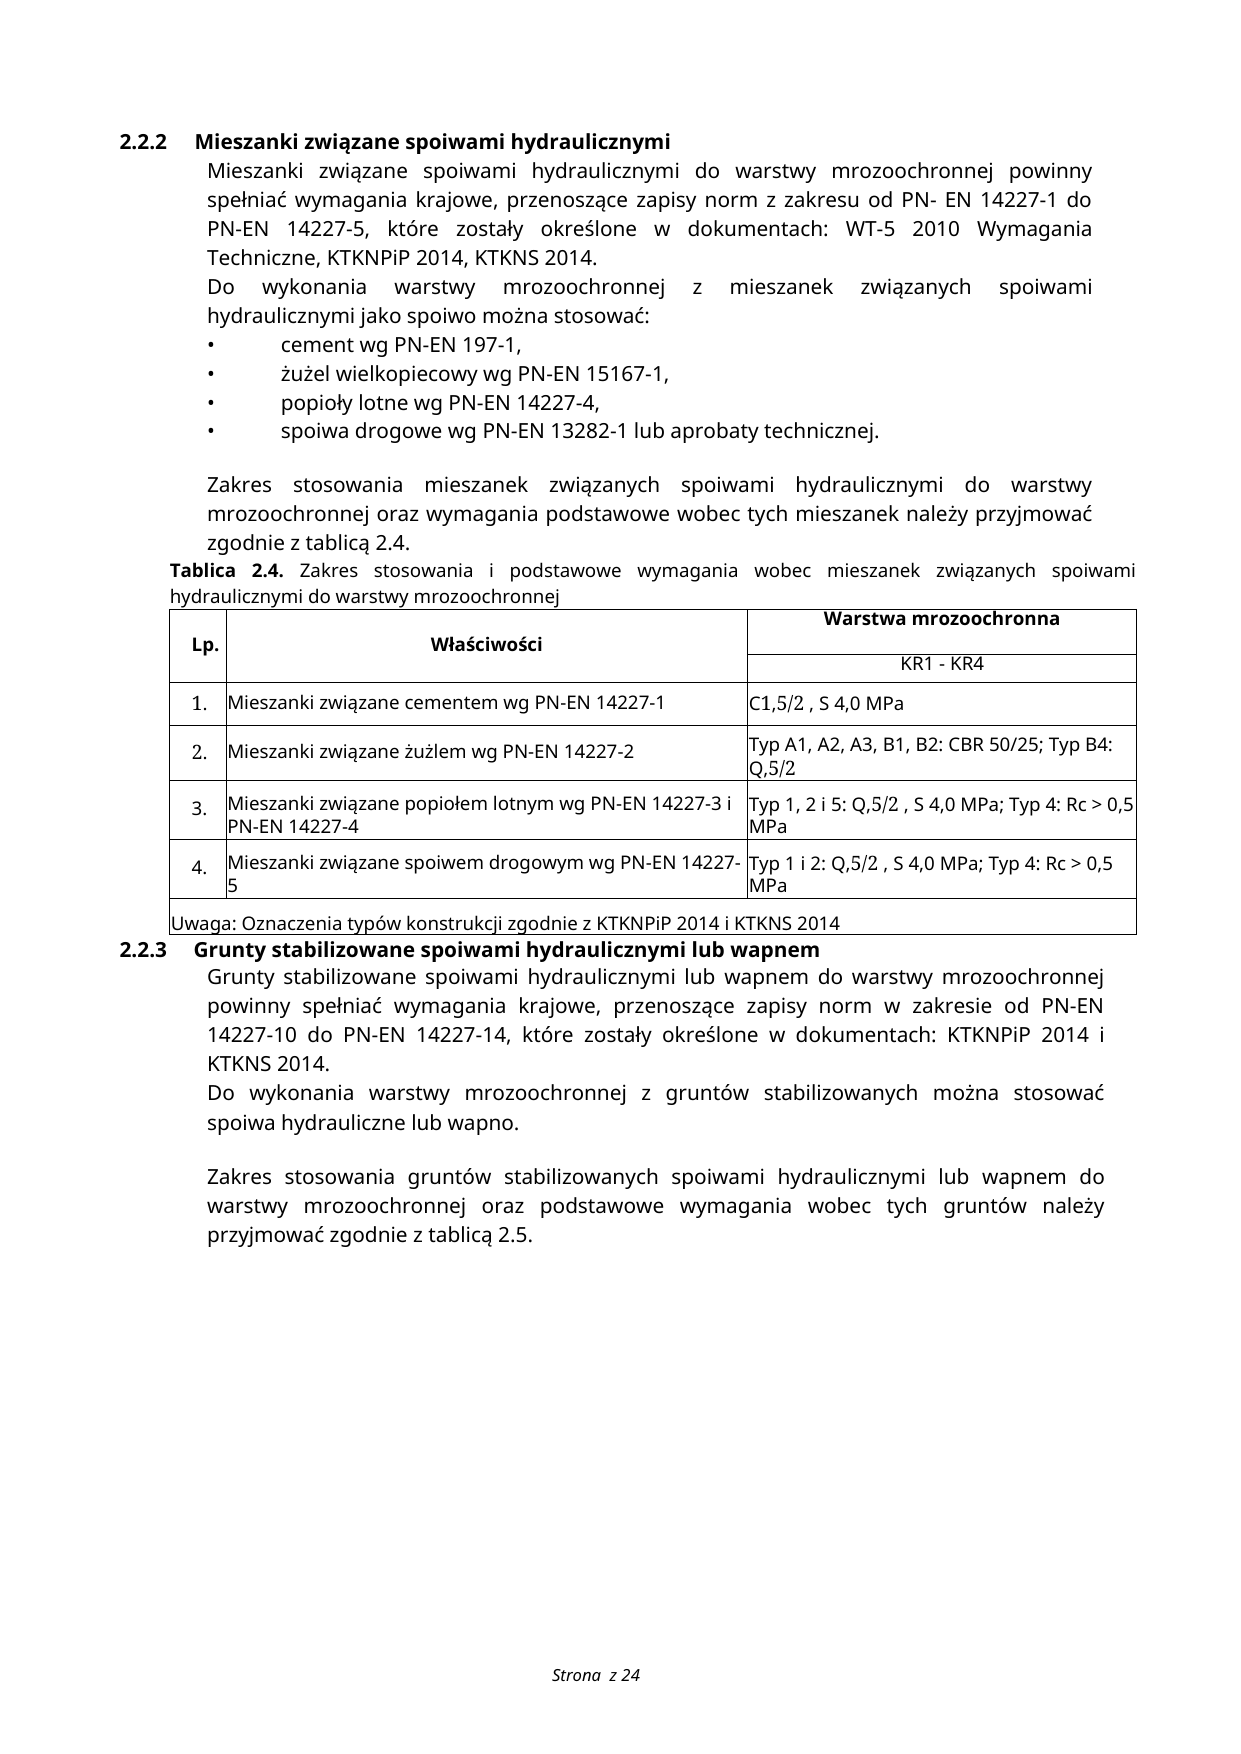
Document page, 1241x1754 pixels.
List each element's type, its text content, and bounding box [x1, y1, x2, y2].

list popioły lotne wg PN-EN 14227-4, [207, 387, 1187, 416]
table_cell Uwaga: Oznaczenia typów konstrukcji zgodnie z KTKNPiP 2014 i KTKNS 2014 [170, 899, 1136, 934]
table_header Właściwości [227, 610, 747, 682]
text Zakres stosowania gruntów stabilizowanych spoiwami hydraulicznymi lub wapnem do warstwy mrozoochronnej oraz podstawowe wymagania wobec tych gruntów należy przyjmować zgodnie z tablicą 2.5. [207, 1162, 1106, 1248]
list spoiwa drogowe wg PN-EN 13282-1 lub aprobaty technicznej. [207, 416, 1187, 445]
text Grunty stabilizowane spoiwami hydraulicznymi lub wapnem do warstwy mrozoochronnej powinny spełniać wymagania krajowe, przenoszące zapisy norm w zakresie od PN-EN 14227-10 do PN-EN 14227-14, które zostały określone w dokumentach: KTKNPiP 2014 i KTKNS 2014. [207, 961, 1106, 1077]
table_cell Mieszanki związane cementem wg PN-EN 14227-1 [227, 683, 747, 725]
table_cell Mieszanki związane żużlem wg PN-EN 14227-2 [227, 726, 747, 780]
table_header Warstwa mrozoochronna [748, 610, 1136, 654]
table_cell C1,5/2 , S 4,0 MPa [748, 683, 1136, 725]
table_cell KR1 - KR4 [748, 655, 1136, 682]
text Do wykonania warstwy mrozoochronnej z gruntów stabilizowanych można stosować spoiwa hydrauliczne lub wapno. [207, 1077, 1106, 1136]
list Grunty stabilizowane spoiwami hydraulicznymi lub wapnem [119, 941, 1187, 961]
table_header Lp. [170, 610, 226, 682]
list cement wg PN-EN 197-1, [207, 329, 1187, 358]
table_cell 1. [170, 683, 226, 725]
list Mieszanki związane spoiwami hydraulicznymi [119, 126, 1187, 155]
text Do wykonania warstwy mrozoochronnej z mieszanek związanych spoiwami hydraulicznymi jako spoiwo można stosować: [207, 271, 1093, 329]
table_cell Typ A1, A2, A3, B1, B2: CBR 50/25; Typ B4: Q,5/2 [748, 726, 1136, 780]
table_cell 2. [170, 726, 226, 780]
text Zakres stosowania mieszanek związanych spoiwami hydraulicznymi do warstwy mrozoochronnej oraz wymagania podstawowe wobec tych mieszanek należy przyjmować zgodnie z tablicą 2.4. [207, 470, 1093, 557]
list żużel wielkopiecowy wg PN-EN 15167-1, [207, 358, 1187, 387]
table_cell 3. [170, 781, 226, 838]
text Tablica 2.4. Zakres stosowania i podstawowe wymagania wobec mieszanek związanych spoiwami hydraulicznymi do warstwy mrozoochronnej [169, 557, 1137, 609]
table_cell Typ 1 i 2: Q,5/2 , S 4,0 MPa; Typ 4: Rc > 0,5 MPa [748, 840, 1136, 897]
table_cell Mieszanki związane spoiwem drogowym wg PN-EN 14227-5 [227, 840, 747, 897]
table_cell Typ 1, 2 i 5: Q,5/2 , S 4,0 MPa; Typ 4: Rc > 0,5 MPa [748, 781, 1136, 838]
text Mieszanki związane spoiwami hydraulicznymi do warstwy mrozoochronnej powinny spełniać wymagania krajowe, przenoszące zapisy norm z zakresu od PN- EN 14227-1 do PN-EN 14227-5, które zostały określone w dokumentach: WT-5 2010 Wymagania Techniczne, KTKNPiP 2014, KTKNS 2014. [207, 155, 1093, 271]
table_cell Mieszanki związane popiołem lotnym wg PN-EN 14227-3 i PN-EN 14227-4 [227, 781, 747, 838]
table_cell 4. [170, 840, 226, 897]
